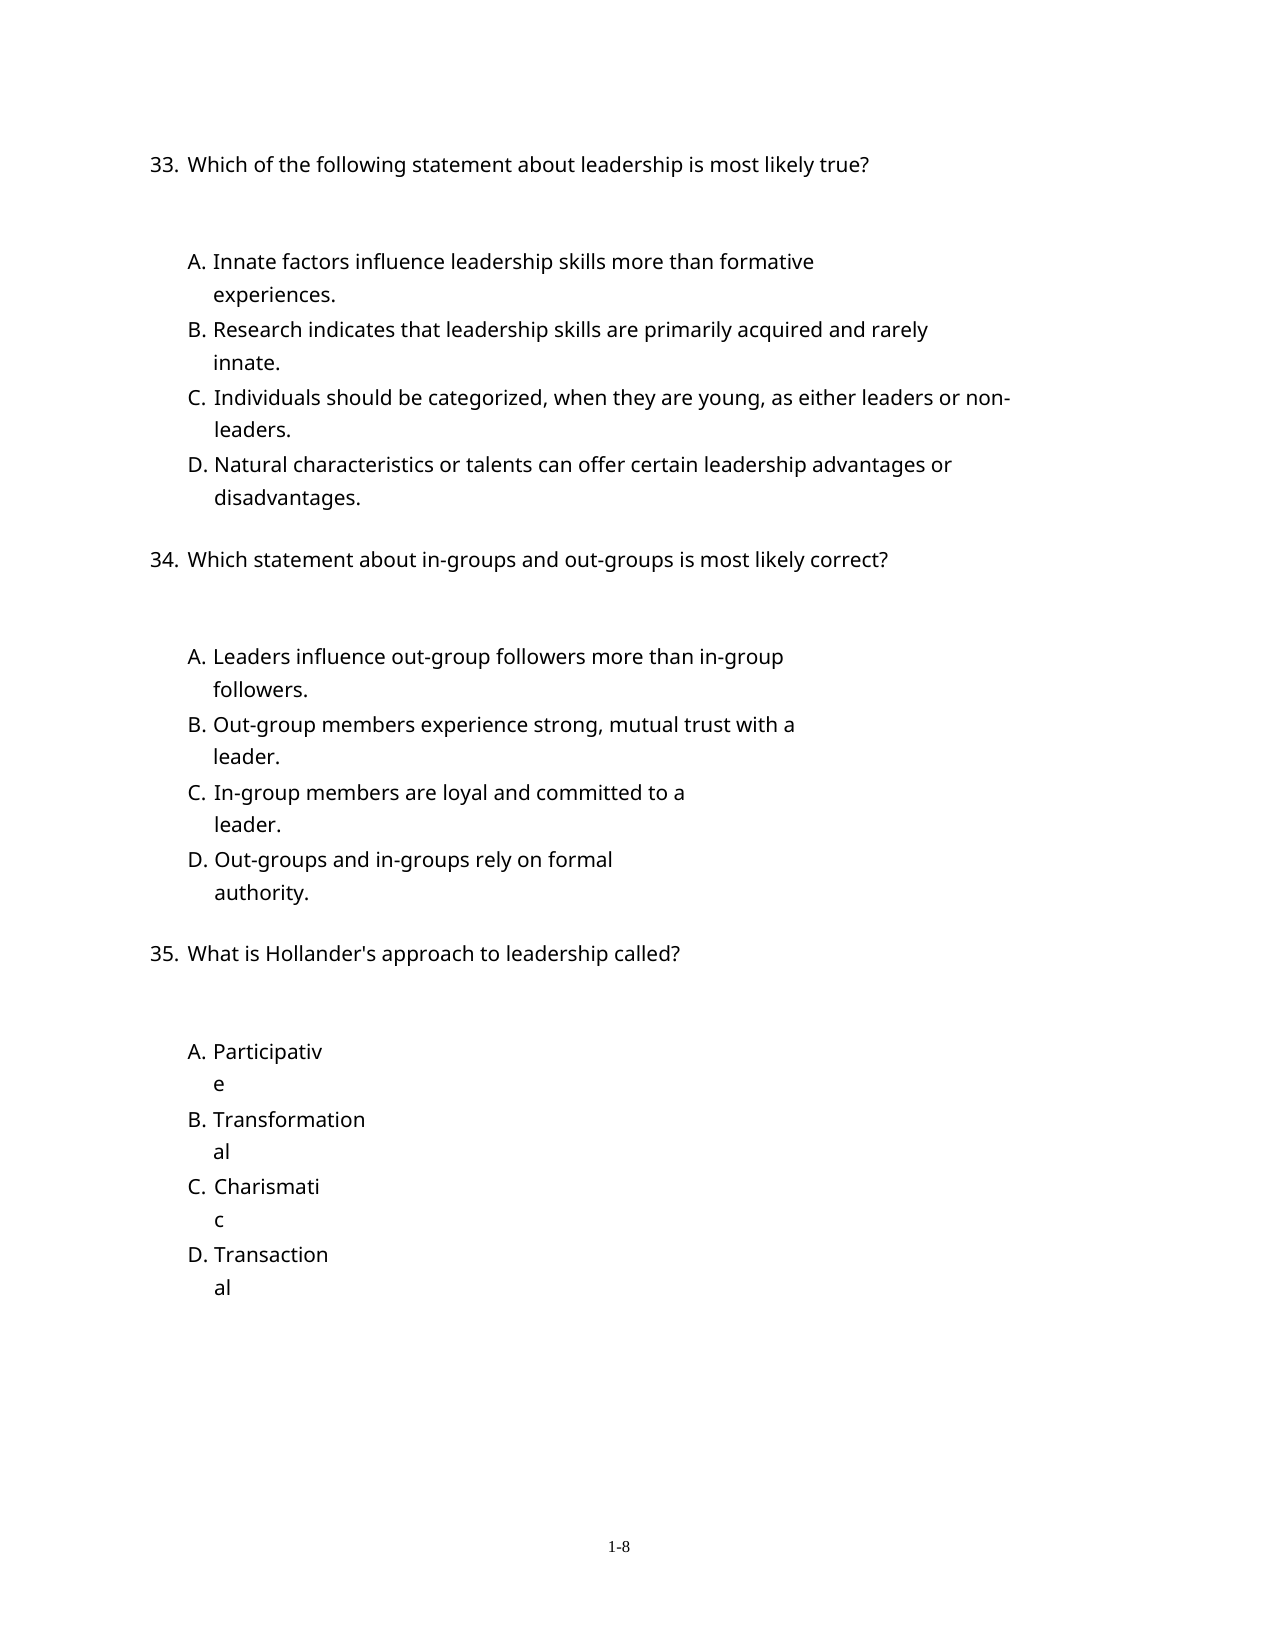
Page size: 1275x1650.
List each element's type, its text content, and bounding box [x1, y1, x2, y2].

table_header What is Hollander's approach to leadership called? [188, 940, 1087, 1305]
table_header 33. [150, 150, 187, 516]
table_header Which statement about in-groups and out-groups is most likely correct? [188, 545, 1087, 910]
table_header Which of the following statement about leadership is most likely true? [188, 150, 1087, 516]
table_header 35. [150, 940, 187, 1305]
table_header 34. [150, 545, 187, 910]
